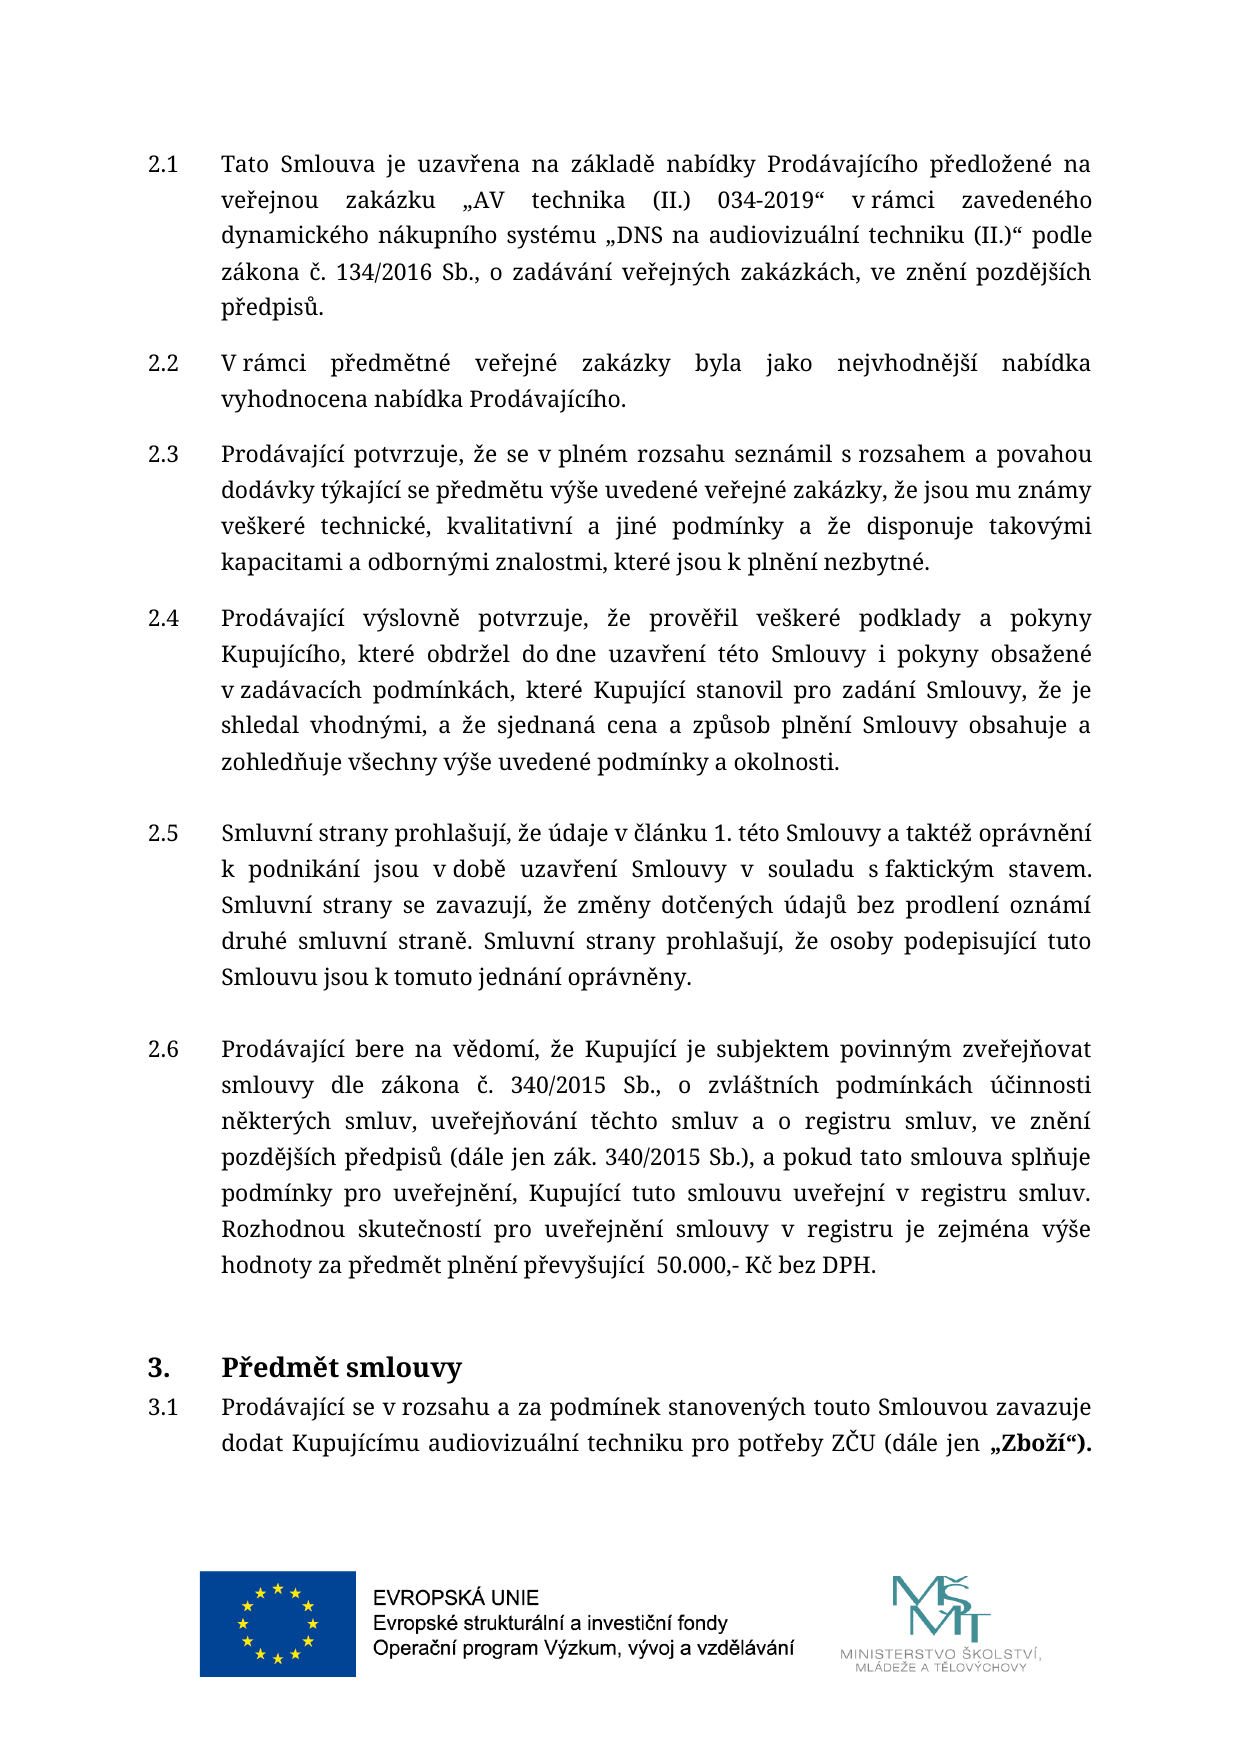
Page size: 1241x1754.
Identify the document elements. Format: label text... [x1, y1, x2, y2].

text 2.3 Prodávající potvrzuje, že se v plném rozsahu seznámil s rozsahem a povahou dodávky týkající se předmětu výše uvedené veřejné zakázky, že jsou mu známy veškeré technické, kvalitativní a jiné podmínky a že disponuje takovými kapacitami a odbornými znalostmi, které jsou k plnění nezbytné. [148, 438, 1093, 577]
text 2.4 Prodávající výslovně potvrzuje, že prověřil veškeré podklady a pokyny Kupujícího, které obdržel do dne uzavření této Smlouvy i pokyny obsažené v zadávacích podmínkách, které Kupující stanovil pro zadání Smlouvy, že je shledal vhodnými, a že sjednaná cena a způsob plnění Smlouvy obsahuje a zohledňuje všechny výše uvedené podmínky a okolnosti. [148, 602, 1093, 777]
text 2.6 Prodávající bere na vědomí, že Kupující je subjektem povinným zveřejňovat smlouvy dle zákona č. 340/2015 Sb., o zvláštních podmínkách účinnosti některých smluv, uveřejňování těchto smluv a o registru smluv, ve znění pozdějších předpisů (dále jen zák. 340/2015 Sb.), a pokud tato smlouva splňuje podmínky pro uveřejnění, Kupující tuto smlouvu uveřejní v registru smluv. Rozhodnou skutečností pro uveřejnění smlouvy v registru je zejména výše hodnoty za předmět plnění převyšující 50.000,- Kč bez DPH. [148, 1033, 1093, 1280]
text 3. Předmět smlouvy [148, 1349, 1093, 1386]
text 2.2 V rámci předmětné veřejné zakázky byla jako nejvhodnější nabídka vyhodnocena nabídka Prodávajícího. [148, 347, 1093, 414]
picture [147, 1518, 1093, 1729]
text 2.1 Tato Smlouva je uzavřena na základě nabídky Prodávajícího předložené na veřejnou zakázku „AV technika (II.) 034-2019“ v rámci zavedeného dynamického nákupního systému „DNS na audiovizuální techniku (II.)“ podle zákona č. 134/2016 Sb., o zadávání veřejných zakázkách, ve znění pozdějších předpisů. [148, 148, 1093, 323]
text 2.5 Smluvní strany prohlašují, že údaje v článku 1. této Smlouvy a taktéž oprávnění k podnikání jsou v době uzavření Smlouvy v souladu s faktickým stavem. Smluvní strany se zavazují, že změny dotčených údajů bez prodlení oznámí druhé smluvní straně. Smluvní strany prohlašují, že osoby podepisující tuto Smlouvu jsou k tomuto jednání oprávněny. [148, 817, 1093, 992]
